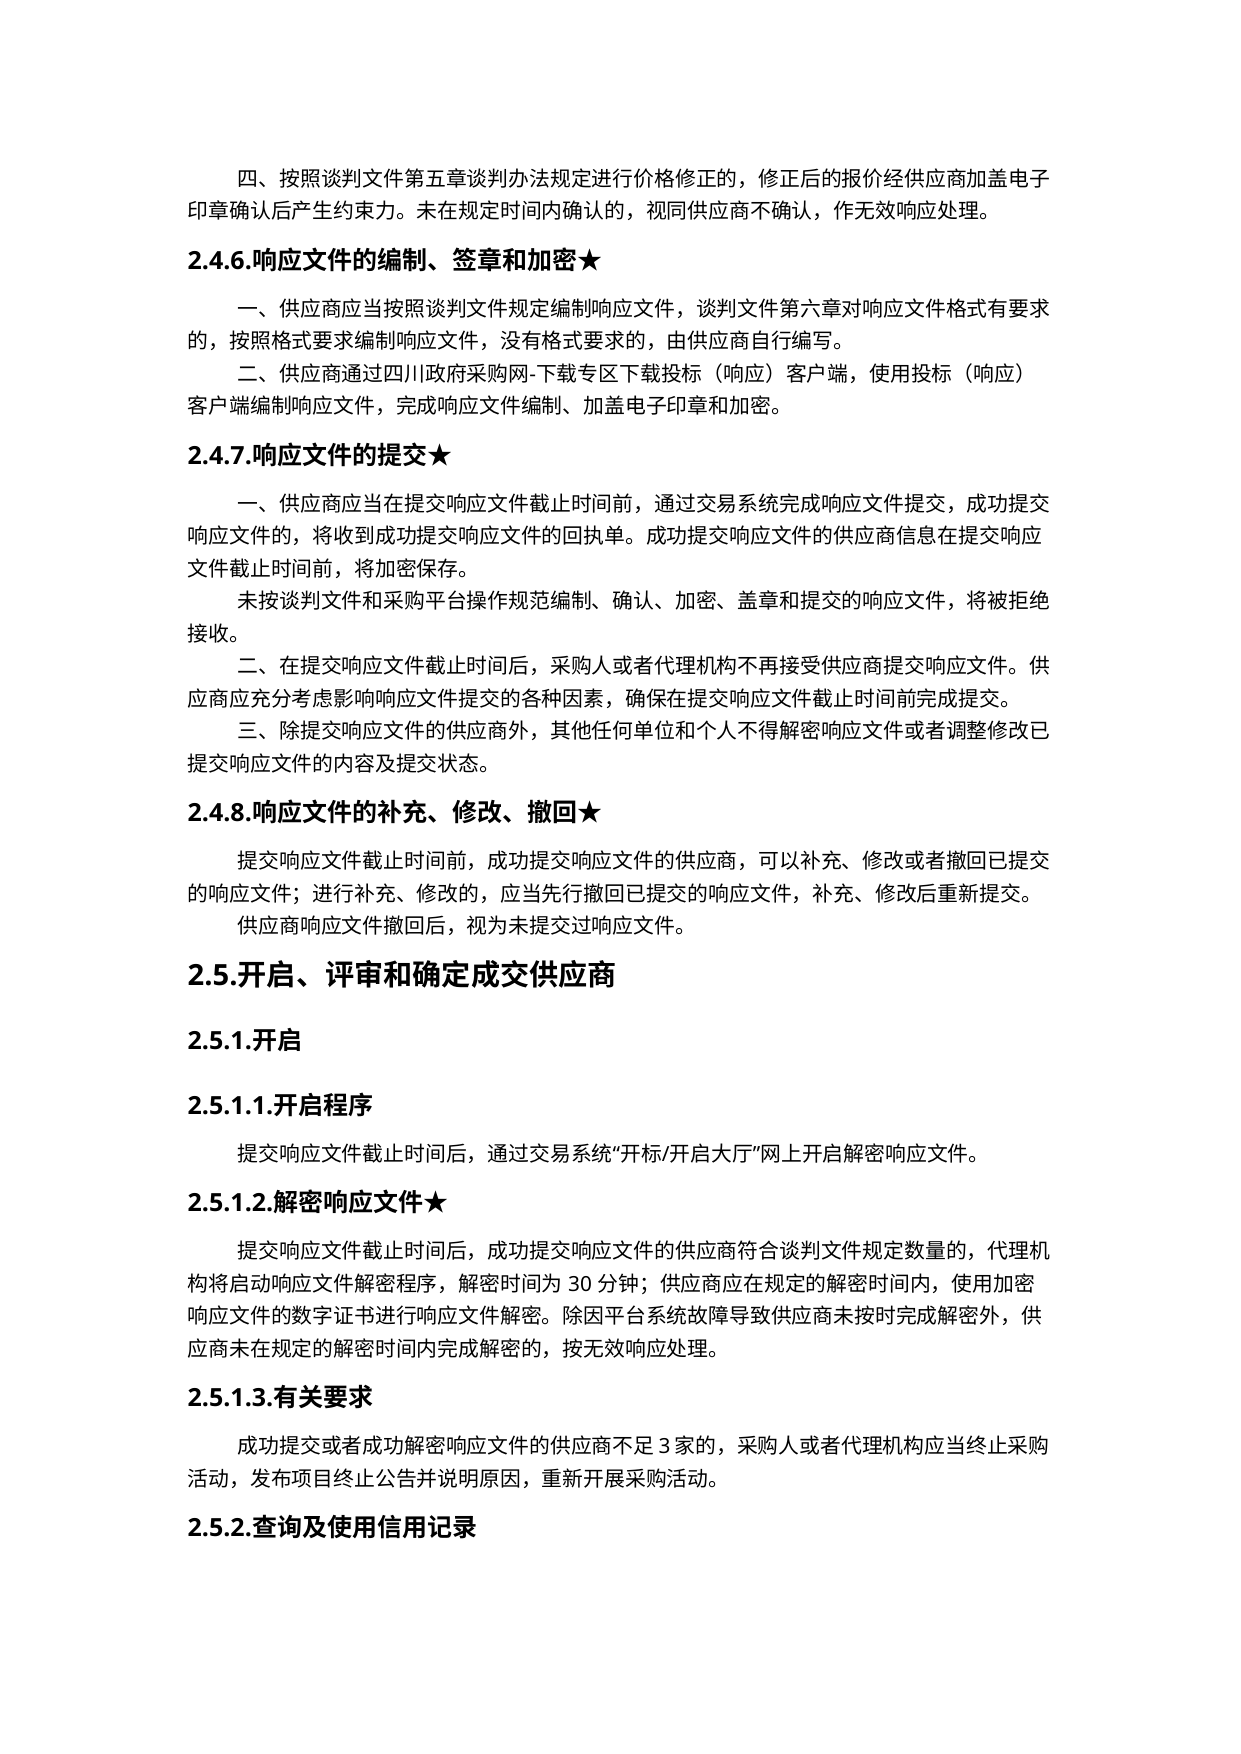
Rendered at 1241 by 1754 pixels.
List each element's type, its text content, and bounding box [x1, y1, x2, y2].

text 提交响应文件截止时间后，通过交易系统“开标/开启大厅”网上开启解密响应文件。 [187, 1137, 1053, 1169]
text 提交响应文件截止时间后，成功提交响应文件的供应商符合谈判文件规定数量的，代理机构将启动响应文件解密程序，解密时间为 30 分钟；供应商应在规定的解密时间内，使用加密响应文件的数字证书进行响应文件解密。除因平台系统故障导致供应商未按时完成解密外，供应商未在规定的解密时间内完成解密的，按无效响应处理。 [187, 1234, 1053, 1364]
text 二、供应商通过四川政府采购网-下载专区下载投标（响应）客户端，使用投标（响应）客户端编制响应文件，完成响应文件编制、加盖电子印章和加密。 [187, 357, 1053, 422]
text 2.5.开启、评审和确定成交供应商 [187, 942, 1053, 1007]
text 一、供应商应当按照谈判文件规定编制响应文件，谈判文件第六章对响应文件格式有要求的，按照格式要求编制响应文件，没有格式要求的，由供应商自行编写。 [187, 292, 1053, 357]
text 2.5.1.1.开启程序 [187, 1072, 1053, 1137]
text 2.5.1.2.解密响应文件★ [187, 1169, 1053, 1234]
text 二、在提交响应文件截止时间后，采购人或者代理机构不再接受供应商提交响应文件。供应商应充分考虑影响响应文件提交的各种因素，确保在提交响应文件截止时间前完成提交。 [187, 649, 1053, 714]
text 2.5.1.3.有关要求 [187, 1364, 1053, 1429]
text 2.4.7.响应文件的提交★ [187, 422, 1053, 487]
text 2.4.8.响应文件的补充、修改、撤回★ [187, 779, 1053, 844]
text 供应商响应文件撤回后，视为未提交过响应文件。 [187, 909, 1053, 942]
text 成功提交或者成功解密响应文件的供应商不足3家的，采购人或者代理机构应当终止采购活动，发布项目终止公告并说明原因，重新开展采购活动。 [187, 1429, 1053, 1494]
text 2.5.1.开启 [187, 1007, 1053, 1072]
text 三、除提交响应文件的供应商外，其他任何单位和个人不得解密响应文件或者调整修改已提交响应文件的内容及提交状态。 [187, 714, 1053, 779]
text 2.5.2.查询及使用信用记录 [187, 1494, 1053, 1559]
text 四、按照谈判文件第五章谈判办法规定进行价格修正的，修正后的报价经供应商加盖电子印章确认后产生约束力。未在规定时间内确认的，视同供应商不确认，作无效响应处理。 [187, 162, 1053, 227]
text 一、供应商应当在提交响应文件截止时间前，通过交易系统完成响应文件提交，成功提交响应文件的，将收到成功提交响应文件的回执单。成功提交响应文件的供应商信息在提交响应文件截止时间前，将加密保存。 [187, 487, 1053, 584]
text 2.4.6.响应文件的编制、签章和加密★ [187, 227, 1053, 292]
text 未按谈判文件和采购平台操作规范编制、确认、加密、盖章和提交的响应文件，将被拒绝接收。 [187, 584, 1053, 649]
text 提交响应文件截止时间前，成功提交响应文件的供应商，可以补充、修改或者撤回已提交的响应文件；进行补充、修改的，应当先行撤回已提交的响应文件，补充、修改后重新提交。 [187, 844, 1053, 909]
